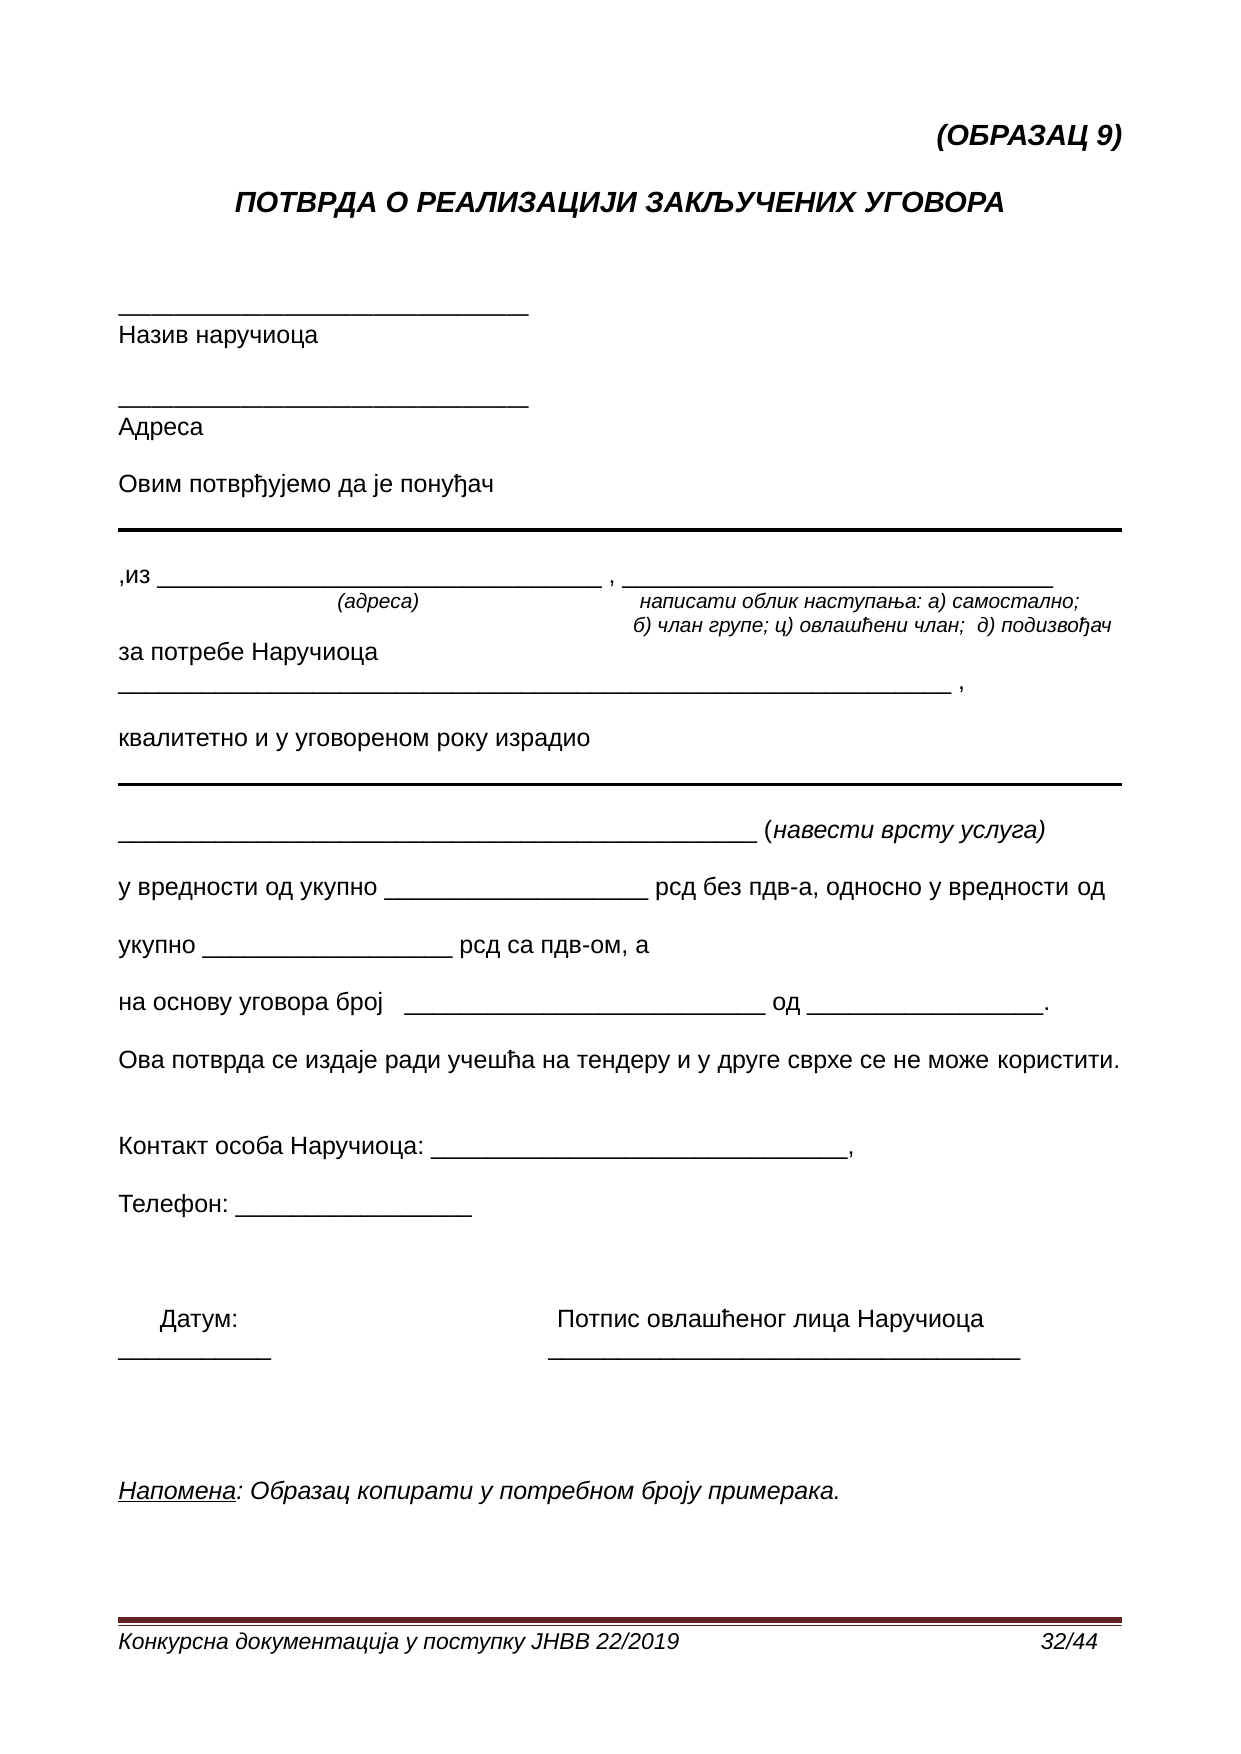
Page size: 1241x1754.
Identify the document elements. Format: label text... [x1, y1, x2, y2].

text Телефон: _________________ [118, 1188, 1122, 1217]
text квалитетно и у уговореном року израдио [118, 723, 1122, 752]
text за потребе Наручиоца [118, 637, 1122, 666]
text ПОТВРДА О РЕАЛИЗАЦИЈИ ЗАКЉУЧЕНИХ УГОВОРА [118, 185, 1122, 219]
text Ова потврда се издаје ради учешћа на тендеру и у друге сврхе се не може користити. [118, 1045, 1122, 1073]
text ____________________________________________________________ , [118, 666, 1122, 694]
text Назив наручиоца [118, 320, 1122, 349]
text ,из ________________________________ , _______________________________ [118, 560, 1122, 589]
text (ОБРАЗАЦ 9) [118, 118, 1122, 152]
text _____________________________________ [118, 286, 1122, 320]
text укупно __________________ рсд са пдв-ом, а [118, 930, 1122, 958]
text ______________________________________________ (навести врсту услуга) [118, 815, 1122, 843]
text Адреса [118, 411, 1122, 440]
text Напомена: Образац копирати у потребном броју примерака. [118, 1476, 1122, 1505]
text Датум: Потпис овлашћеног лица Наручиоца [118, 1303, 1122, 1332]
text Контакт особа Наручиоца: ______________________________, [118, 1131, 1122, 1160]
text _____________________________________ [118, 377, 1122, 411]
text Овим потврђујемо да је понуђач [118, 469, 1122, 498]
text ___________ __________________________________ [118, 1332, 1122, 1361]
text на основу уговора број __________________________ од _________________. [118, 987, 1122, 1016]
text б) члан групе; ц) овлашћени члан; д) подизвођач [118, 613, 1122, 637]
text (адреса) написати облик наступања: а) самостално; [118, 589, 1122, 613]
text у вредности од укупно ___________________ рсд без пдв-а, односно у вредности од [118, 872, 1122, 901]
